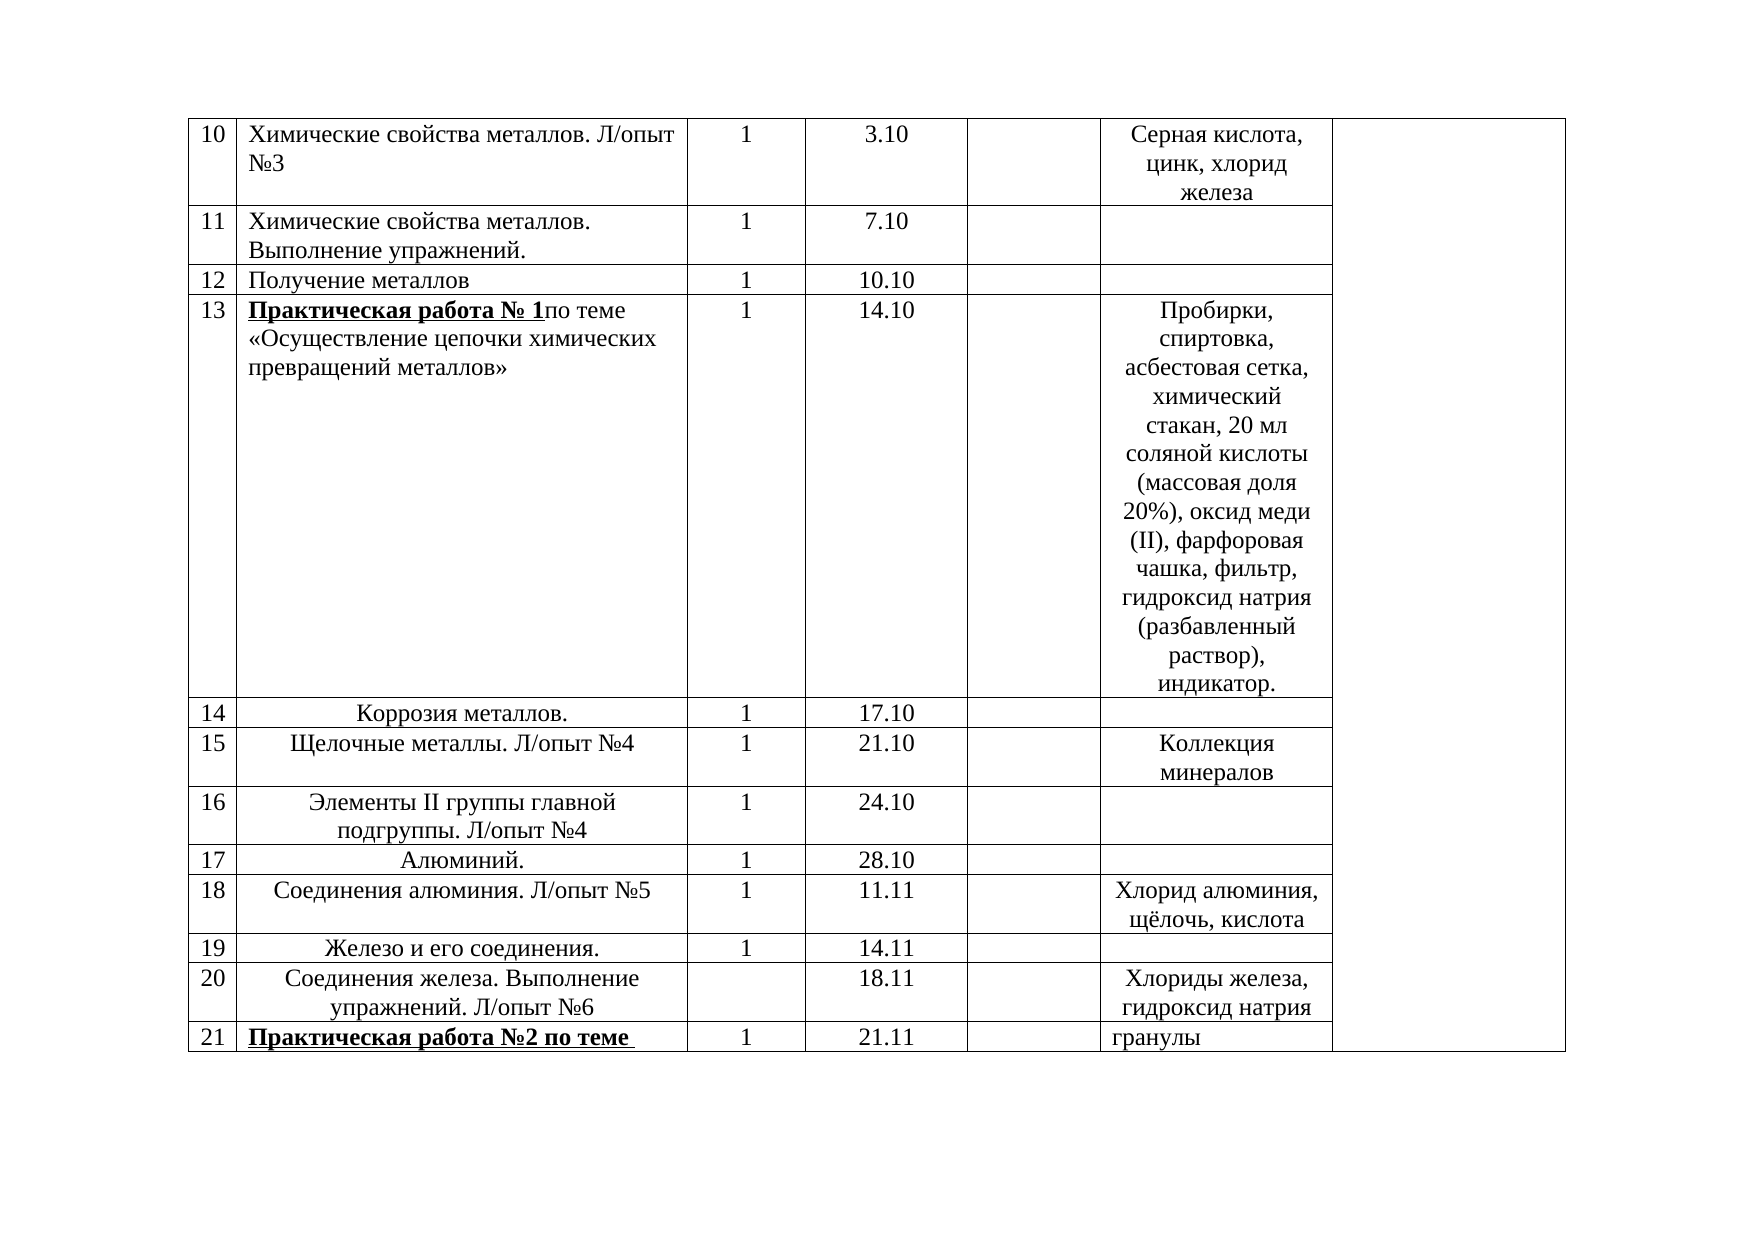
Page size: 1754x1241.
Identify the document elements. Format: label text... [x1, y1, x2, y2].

table_cell [1101, 698, 1332, 727]
table_cell [968, 698, 1100, 727]
table_cell Химические свойства металлов. Выполнение упражнений. [237, 206, 687, 264]
table_cell 1 [688, 934, 805, 962]
table_cell [968, 119, 1100, 205]
table_cell 7.10 [806, 206, 967, 264]
table_cell [968, 1022, 1100, 1051]
table_cell 21.11 [806, 1022, 967, 1051]
table_cell 24.10 [806, 787, 967, 844]
table_cell [968, 963, 1100, 1021]
table_cell 1 [688, 728, 805, 786]
table_cell 17 [189, 845, 236, 874]
table_cell [688, 963, 805, 1021]
table_cell [968, 875, 1100, 932]
table_cell 20 [189, 963, 236, 1021]
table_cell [1101, 1022, 1332, 1051]
table_cell 1 [688, 787, 805, 844]
table_cell 13 [189, 295, 236, 697]
table_cell 12 [189, 265, 236, 294]
table_cell 21 [189, 1022, 236, 1051]
table_cell Практическая работа № 1по теме «Осуществление цепочки химических превращений металлов» [237, 295, 687, 697]
table_cell 1 [688, 845, 805, 874]
table_cell Получение металлов [237, 265, 687, 294]
table_cell 1 [688, 119, 805, 205]
table_cell 1 [688, 206, 805, 264]
table_cell 14 [189, 698, 236, 727]
table_cell 17.10 [806, 698, 967, 727]
table_cell [1101, 845, 1332, 874]
table_cell Элементы II группы главной подгруппы. Л/опыт №4 [237, 787, 687, 844]
table_cell 10.10 [806, 265, 967, 294]
table_cell [968, 728, 1100, 786]
table_cell Коррозия металлов. [237, 698, 687, 727]
table_cell [1101, 787, 1332, 844]
table_cell [968, 787, 1100, 844]
table_cell 11.11 [806, 875, 967, 932]
table_cell Хлориды железа, гидроксид натрия [1101, 963, 1332, 1021]
table_cell 15 [189, 728, 236, 786]
table_cell Алюминий. [237, 845, 687, 874]
table_cell 10 [189, 119, 236, 205]
table_cell Пробирки, спиртовка, асбестовая сетка, химический стакан, 20 мл соляной кислоты (массовая доля 20%), оксид меди (II), фарфоровая чашка, фильтр, гидроксид натрия (разбавленный раствор), индикатор. [1101, 295, 1332, 697]
table_cell [1101, 265, 1332, 294]
table_cell Соединения железа. Выполнение упражнений. Л/опыт №6 [237, 963, 687, 1021]
table_cell 11 [189, 206, 236, 264]
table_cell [237, 1022, 687, 1051]
table_cell 14.11 [806, 934, 967, 962]
table_cell 1 [688, 295, 805, 697]
table_cell [1101, 934, 1332, 962]
table_cell 16 [189, 787, 236, 844]
table_cell Соединения алюминия. Л/опыт №5 [237, 875, 687, 932]
table_cell [1101, 206, 1332, 264]
table_cell 19 [189, 934, 236, 962]
table_cell 3.10 [806, 119, 967, 205]
table_cell Серная кислота, цинк, хлорид железа [1101, 119, 1332, 205]
table_cell Щелочные металлы. Л/опыт №4 [237, 728, 687, 786]
table_cell Химические свойства металлов. Л/опыт №3 [237, 119, 687, 205]
table_cell [968, 265, 1100, 294]
table_cell 28.10 [806, 845, 967, 874]
table_cell 18.11 [806, 963, 967, 1021]
table_cell Коллекция минералов [1101, 728, 1332, 786]
table_cell [968, 295, 1100, 697]
table_cell [968, 206, 1100, 264]
table_cell 1 [688, 875, 805, 932]
table_cell [968, 934, 1100, 962]
table_cell 14.10 [806, 295, 967, 697]
table_cell [968, 845, 1100, 874]
table_cell Железо и его соединения. [237, 934, 687, 962]
table_cell 1 [688, 698, 805, 727]
table_cell 21.10 [806, 728, 967, 786]
table_cell 1 [688, 1022, 805, 1051]
table_cell 18 [189, 875, 236, 932]
table_cell Хлорид алюминия, щёлочь, кислота [1101, 875, 1332, 932]
table_cell 1 [688, 265, 805, 294]
